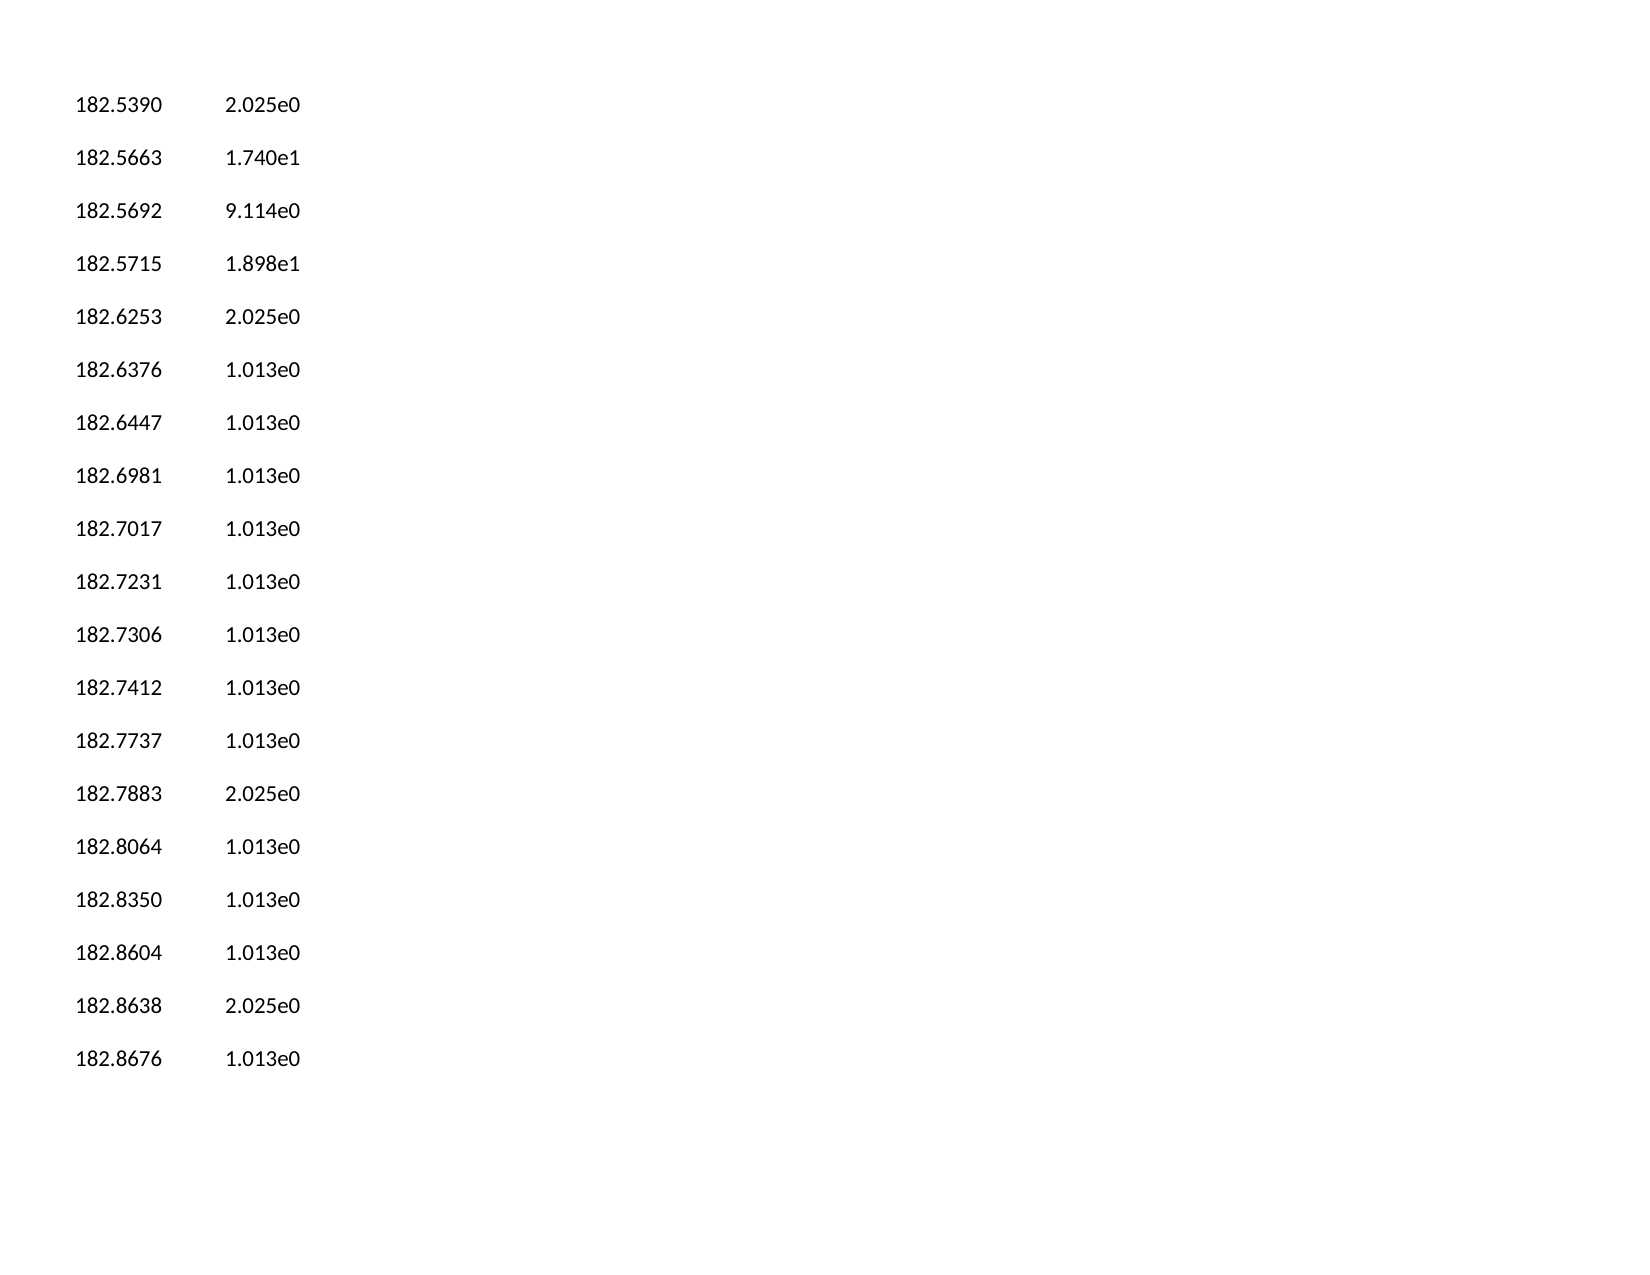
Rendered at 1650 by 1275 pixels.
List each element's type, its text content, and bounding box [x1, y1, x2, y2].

text 182.5390 2.025e0 [75, 90, 1563, 118]
text 182.7412 1.013e0 [75, 673, 1563, 701]
text 182.8638 2.025e0 [75, 991, 1563, 1019]
text 182.8064 1.013e0 [75, 832, 1563, 860]
text 182.5715 1.898e1 [75, 249, 1563, 277]
text 182.8350 1.013e0 [75, 885, 1563, 913]
text 182.6981 1.013e0 [75, 461, 1563, 489]
text 182.7306 1.013e0 [75, 620, 1563, 648]
text 182.7231 1.013e0 [75, 567, 1563, 595]
text 182.6253 2.025e0 [75, 302, 1563, 330]
text 182.5663 1.740e1 [75, 143, 1563, 171]
text 182.7017 1.013e0 [75, 514, 1563, 542]
text 182.5692 9.114e0 [75, 196, 1563, 224]
text 182.7737 1.013e0 [75, 726, 1563, 754]
text 182.6447 1.013e0 [75, 408, 1563, 436]
text 182.8676 1.013e0 [75, 1044, 1563, 1072]
text 182.6376 1.013e0 [75, 355, 1563, 383]
text 182.8604 1.013e0 [75, 938, 1563, 966]
text 182.7883 2.025e0 [75, 779, 1563, 807]
